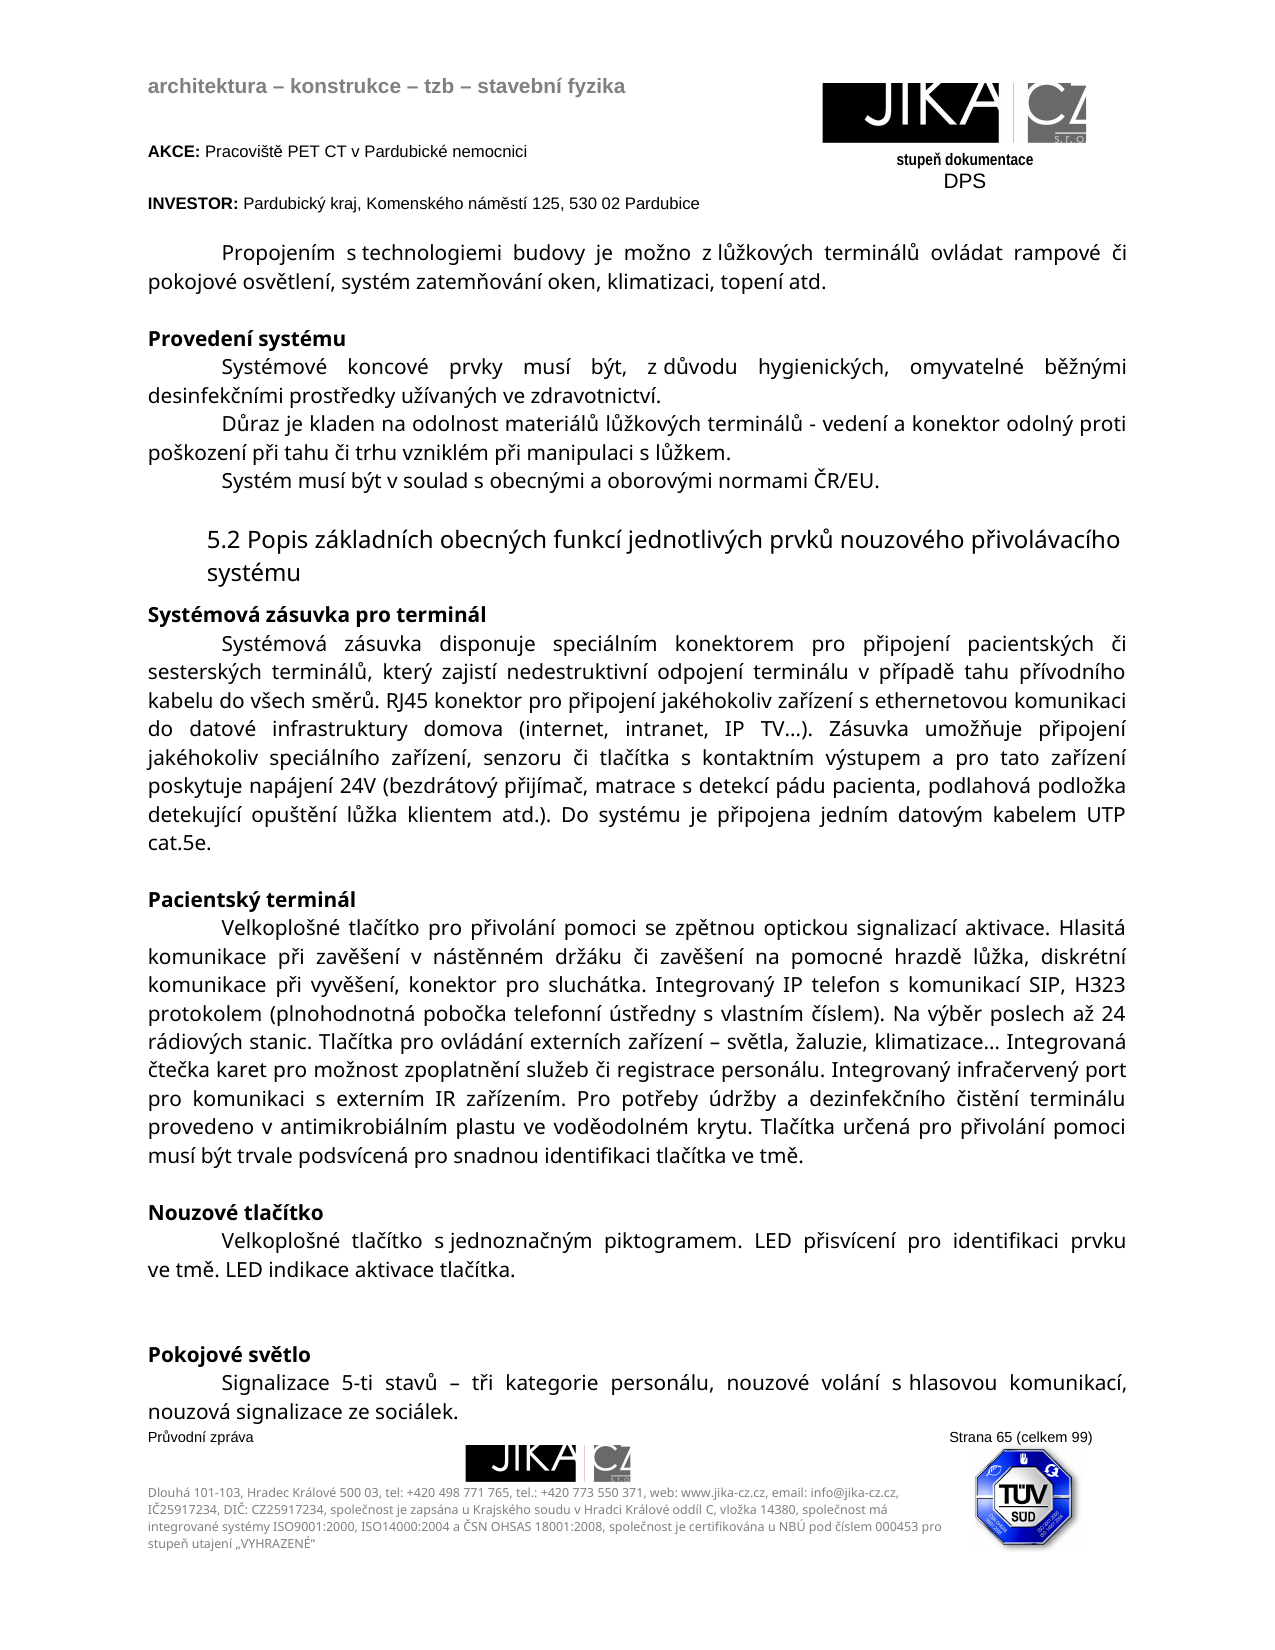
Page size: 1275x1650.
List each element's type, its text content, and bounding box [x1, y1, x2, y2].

text Systémová zásuvka pro terminál [148, 601, 1127, 629]
text Velkoplošné tlačítko s jednoznačným piktogramem. LED přisvícení pro identifikaci prvku ve tmě. LED indikace aktivace tlačítka. [148, 1226, 1127, 1283]
picture [972, 1445, 1083, 1552]
picture [822, 83, 1087, 143]
text Důraz je kladen na odolnost materiálů lůžkových terminálů - vedení a konektor odolný proti poškození při tahu či trhu vzniklém při manipulaci s lůžkem. [148, 409, 1127, 466]
text Nouzové tlačítko [148, 1198, 1127, 1226]
text Systém musí být v soulad s obecnými a oborovými normami ČR/EU. [148, 466, 1127, 494]
text Pokojové světlo [148, 1340, 1127, 1368]
text Propojením s technologiemi budovy je možno z lůžkových terminálů ovládat rampové či pokojové osvětlení, systém zatemňování oken, klimatizaci, topení atd. [148, 238, 1127, 295]
text Velkoplošné tlačítko pro přivolání pomoci se zpětnou optickou signalizací aktivace. Hlasitá komunikace při zavěšení v nástěnném držáku či zavěšení na pomocné hrazdě lůžka, diskrétní komunikace při vyvěšení, konektor pro sluchátka. Integrovaný IP telefon s komunikací SIP, H323 protokolem (plnohodnotná pobočka telefonní ústředny s vlastním číslem). Na výběr poslech až 24 rádiových stanic. Tlačítka pro ovládání externích zařízení – světla, žaluzie, klimatizace… Integrovaná čtečka karet pro možnost zpoplatnění služeb či registrace personálu. Integrovaný infračervený port pro komunikaci s externím IR zařízením. Pro potřeby údržby a dezinfekčního čistění terminálu provedeno v antimikrobiálním plastu ve voděodolném krytu. Tlačítka určená pro přivolání pomoci musí být trvale podsvícená pro snadnou identifikaci tlačítka ve tmě. [148, 913, 1127, 1169]
picture [465, 1445, 631, 1482]
text Systémové koncové prvky musí být, z důvodu hygienických, omyvatelné běžnými desinfekčními prostředky užívaných ve zdravotnictví. [148, 352, 1127, 409]
subtitle 5.2 Popis základních obecných funkcí jednotlivých prvků nouzového přivolávacího systému [207, 523, 1127, 588]
text Provedení systému [148, 324, 1127, 352]
text Signalizace 5-ti stavů – tři kategorie personálu, nouzové volání s hlasovou komunikací, nouzová signalizace ze sociálek. [148, 1368, 1127, 1425]
text Pacientský terminál [148, 885, 1127, 913]
text Systémová zásuvka disponuje speciálním konektorem pro připojení pacientských či sesterských terminálů, který zajistí nedestruktivní odpojení terminálu v případě tahu přívodního kabelu do všech směrů. RJ45 konektor pro připojení jakéhokoliv zařízení s ethernetovou komunikaci do datové infrastruktury domova (internet, intranet, IP TV…). Zásuvka umožňuje připojení jakéhokoliv speciálního zařízení, senzoru či tlačítka s kontaktním výstupem a pro tato zařízení poskytuje napájení 24V (bezdrátový přijímač, matrace s detekcí pádu pacienta, podlahová podložka detekující opuštění lůžka klientem atd.). Do systému je připojena jedním datovým kabelem UTP cat.5e. [148, 629, 1127, 857]
